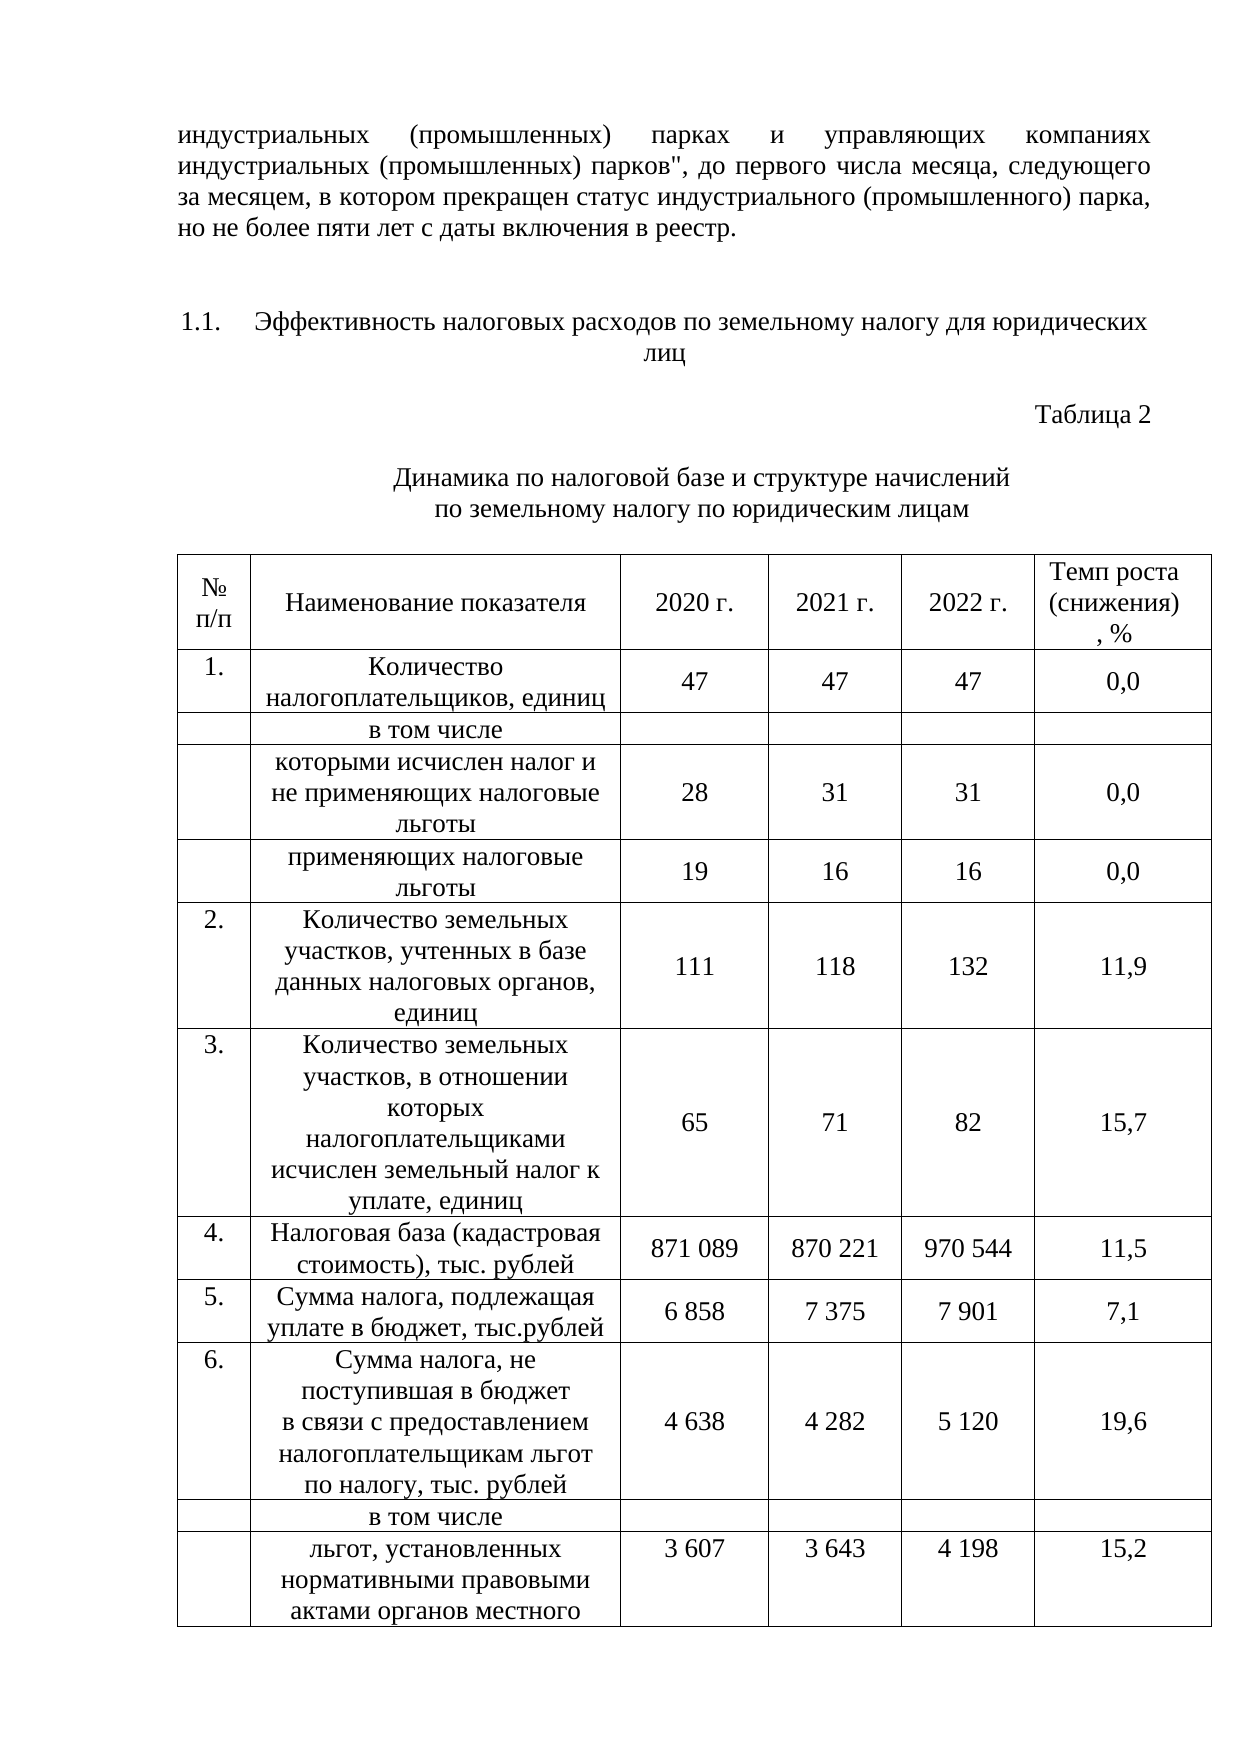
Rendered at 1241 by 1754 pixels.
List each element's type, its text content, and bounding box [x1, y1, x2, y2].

table_cell 6. [178, 1343, 250, 1499]
table_cell 7 375 [769, 1280, 901, 1342]
table_cell [1035, 1500, 1211, 1531]
text Динамика по налоговой базе и структуре начислений [177, 461, 1152, 492]
table_cell 970 544 [902, 1217, 1034, 1279]
table_cell 2. [178, 903, 250, 1028]
table_cell 0,0 [1035, 840, 1211, 902]
table_cell 16 [769, 840, 901, 902]
table_cell в том числе [251, 1500, 620, 1531]
table_cell 11,5 [1035, 1217, 1211, 1279]
table_cell [178, 713, 250, 744]
table_cell 31 [769, 745, 901, 839]
table_cell [621, 713, 768, 744]
table_cell 111 [621, 903, 768, 1028]
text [177, 118, 1152, 243]
table_cell которыми исчислен налог и не применяющих налоговые льготы [251, 745, 620, 839]
table_cell 4 198 [902, 1532, 1034, 1626]
table_header 2022 г. [902, 555, 1034, 649]
list Эффективность налоговых расходов по земельному налогу для юридических лиц [177, 305, 1152, 367]
table_cell 3 607 [621, 1532, 768, 1626]
table_cell 3 643 [769, 1532, 901, 1626]
table_cell [178, 1500, 250, 1531]
table_cell [178, 840, 250, 902]
table_cell 47 [621, 650, 768, 712]
table_cell 28 [621, 745, 768, 839]
table_cell 0,0 [1035, 650, 1211, 712]
table_cell [769, 1500, 901, 1531]
table_cell применяющих налоговые льготы [251, 840, 620, 902]
table_cell 15,7 [1035, 1029, 1211, 1216]
table_cell 870 221 [769, 1217, 901, 1279]
table_cell Количество налогоплательщиков, единиц [251, 650, 620, 712]
table_cell 19,6 [1035, 1343, 1211, 1499]
table_cell Налоговая база (кадастровая стоимость), тыс. рублей [251, 1217, 620, 1279]
table_cell 6 858 [621, 1280, 768, 1342]
table_header Темп роста (снижения), % [1035, 555, 1211, 649]
table_cell 82 [902, 1029, 1034, 1216]
table_cell [902, 1500, 1034, 1531]
table_cell [178, 1532, 250, 1626]
table_cell 11,9 [1035, 903, 1211, 1028]
table_cell 132 [902, 903, 1034, 1028]
table_cell Сумма налога, не поступившая в бюджет в связи с предоставлением налогоплательщикам льгот по налогу, тыс. рублей [251, 1343, 620, 1499]
table_cell 5 120 [902, 1343, 1034, 1499]
table_cell 5. [178, 1280, 250, 1342]
table_cell 0,0 [1035, 745, 1211, 839]
table_cell 71 [769, 1029, 901, 1216]
text по земельному налогу по юридическим лицам [177, 492, 1152, 523]
table_cell 4. [178, 1217, 250, 1279]
table_cell 4 638 [621, 1343, 768, 1499]
table_cell Количество земельных участков, учтенных в базе данных налоговых органов, единиц [251, 903, 620, 1028]
table_cell 15,2 [1035, 1532, 1211, 1626]
text Таблица 2 [177, 398, 1152, 429]
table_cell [251, 1532, 620, 1626]
table_cell 118 [769, 903, 901, 1028]
table_cell Количество земельных участков, в отношении которых налогоплательщиками исчислен земельный налог к уплате, единиц [251, 1029, 620, 1216]
table_cell 3. [178, 1029, 250, 1216]
table_cell 4 282 [769, 1343, 901, 1499]
table_cell [902, 713, 1034, 744]
table_cell в том числе [251, 713, 620, 744]
table_cell 65 [621, 1029, 768, 1216]
table_cell [769, 713, 901, 744]
table_cell [178, 745, 250, 839]
table_cell 47 [902, 650, 1034, 712]
table_cell 19 [621, 840, 768, 902]
table_header Наименование показателя [251, 555, 620, 649]
table_cell 7,1 [1035, 1280, 1211, 1342]
table_cell Сумма налога, подлежащая уплате в бюджет, тыс.рублей [251, 1280, 620, 1342]
table_header 2020 г. [621, 555, 768, 649]
table_cell 1. [178, 650, 250, 712]
table_cell [621, 1500, 768, 1531]
table_cell 31 [902, 745, 1034, 839]
table_cell [1035, 713, 1211, 744]
table_cell 16 [902, 840, 1034, 902]
table_cell 7 901 [902, 1280, 1034, 1342]
table_header 2021 г. [769, 555, 901, 649]
table_cell 47 [769, 650, 901, 712]
table_cell 871 089 [621, 1217, 768, 1279]
table_header № п/п [178, 555, 250, 649]
